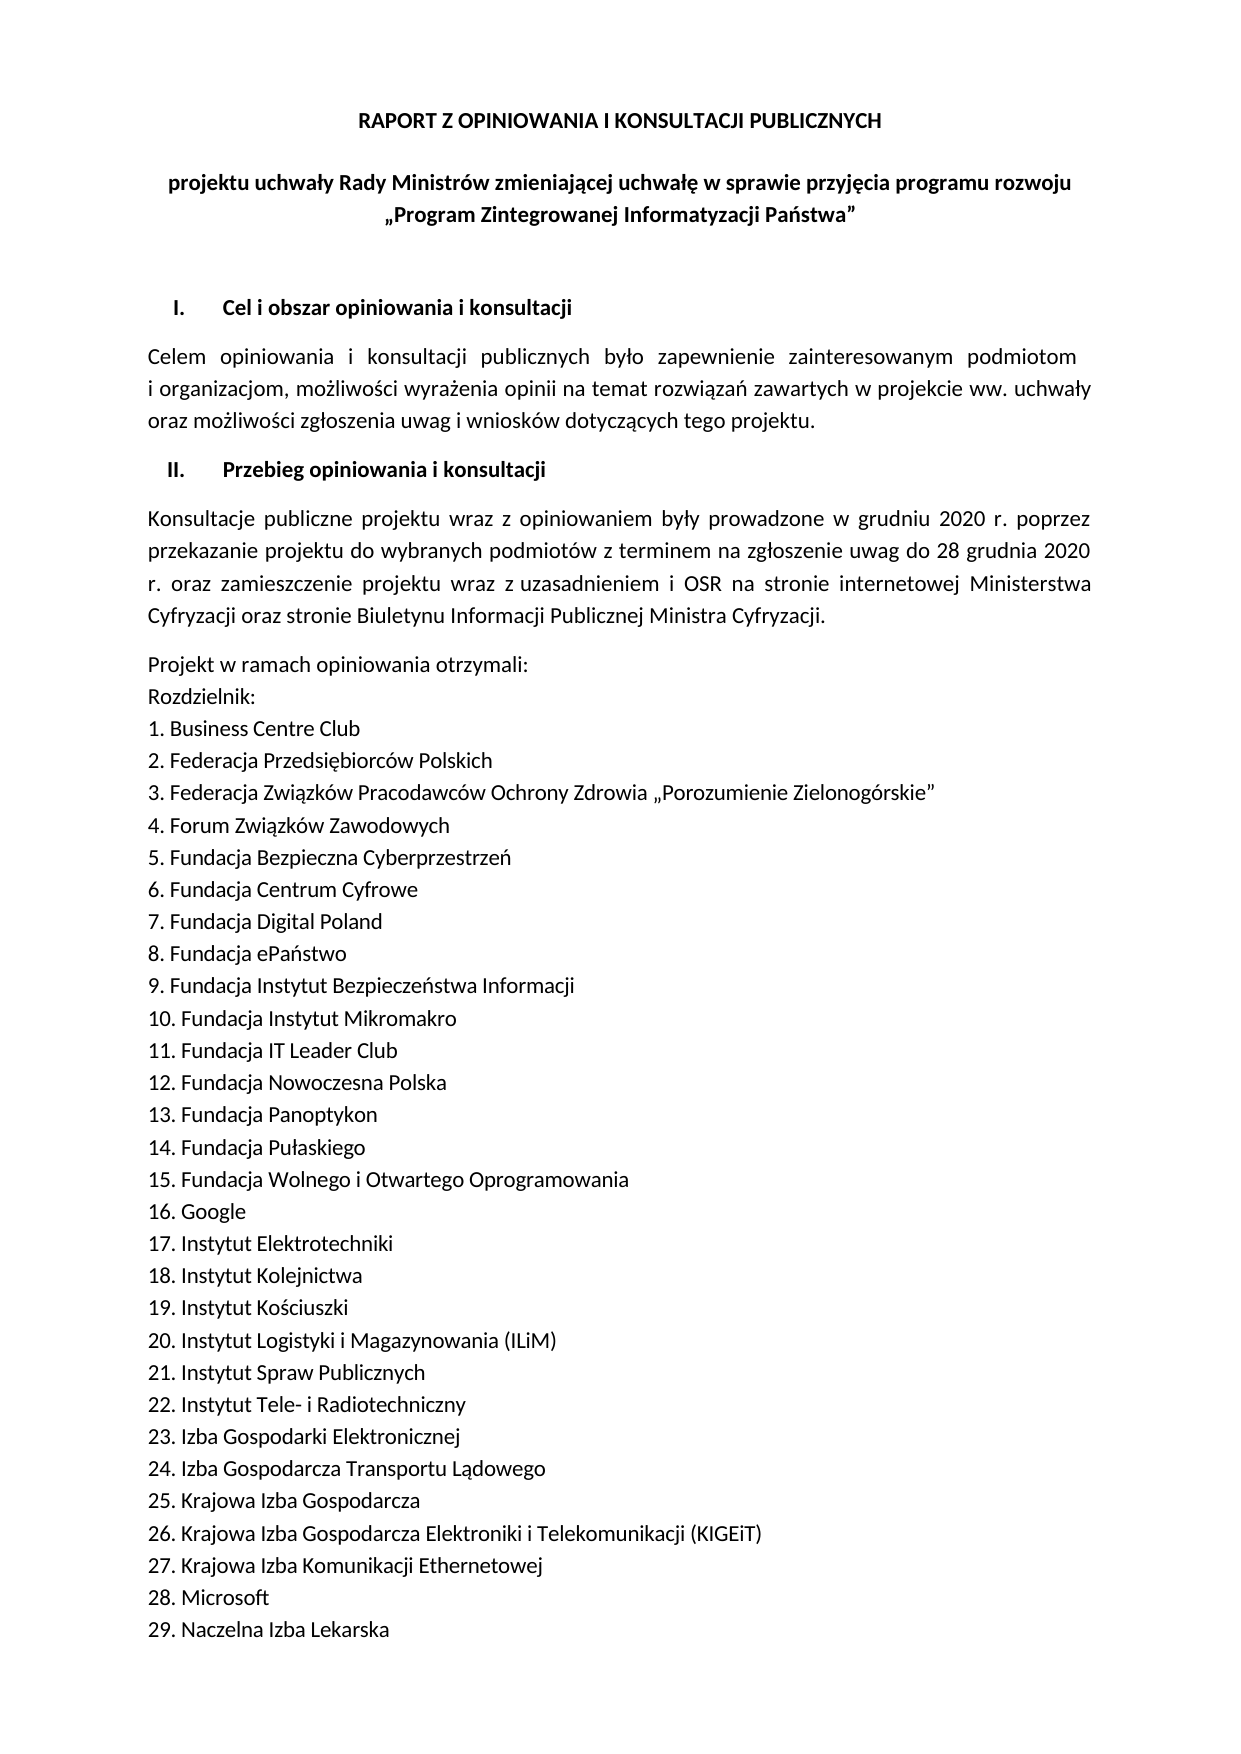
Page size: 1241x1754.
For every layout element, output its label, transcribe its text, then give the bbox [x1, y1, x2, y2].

text 8. Fundacja ePaństwo [148, 939, 1092, 967]
text 24. Izba Gospodarcza Transportu Lądowego [148, 1454, 1092, 1482]
text 13. Fundacja Panoptykon [148, 1100, 1092, 1128]
text 28. Microsoft [148, 1583, 1092, 1611]
text Rozdzielnik: [148, 682, 1092, 710]
text projektu uchwały Rady Ministrów zmieniającej uchwałę w sprawie przyjęcia programu rozwoju „Program Zintegrowanej Informatyzacji Państwa” [148, 168, 1092, 228]
text 1. Business Centre Club [148, 714, 1092, 742]
text 12. Fundacja Nowoczesna Polska [148, 1068, 1092, 1096]
text 6. Fundacja Centrum Cyfrowe [148, 875, 1092, 903]
text Celem opiniowania i konsultacji publicznych było zapewnienie zainteresowanym podmiotom i organizacjom, możliwości wyrażenia opinii na temat rozwiązań zawartych w projekcie ww. uchwały oraz możliwości zgłoszenia uwag i wniosków dotyczących tego projektu. [148, 342, 1092, 435]
text 22. Instytut Tele- i Radiotechniczny [148, 1390, 1092, 1418]
text 5. Fundacja Bezpieczna Cyberprzestrzeń [148, 843, 1092, 871]
text 7. Fundacja Digital Poland [148, 907, 1092, 935]
list Przebieg opiniowania i konsultacji [185, 456, 1092, 483]
text 27. Krajowa Izba Komunikacji Ethernetowej [148, 1551, 1092, 1579]
text 18. Instytut Kolejnictwa [148, 1261, 1092, 1289]
text 2. Federacja Przedsiębiorców Polskich [148, 746, 1092, 774]
text 4. Forum Związków Zawodowych [148, 811, 1092, 839]
text 21. Instytut Spraw Publicznych [148, 1358, 1092, 1386]
text Projekt w ramach opiniowania otrzymali: [148, 650, 1092, 678]
text 10. Fundacja Instytut Mikromakro [148, 1004, 1092, 1032]
text 11. Fundacja IT Leader Club [148, 1036, 1092, 1064]
text 19. Instytut Kościuszki [148, 1293, 1092, 1322]
text 25. Krajowa Izba Gospodarcza [148, 1487, 1092, 1515]
text 20. Instytut Logistyki i Magazynowania (ILiM) [148, 1326, 1092, 1354]
text 26. Krajowa Izba Gospodarcza Elektroniki i Telekomunikacji (KIGEiT) [148, 1519, 1092, 1547]
text 16. Google [148, 1197, 1092, 1225]
text RAPORT Z OPINIOWANIA I KONSULTACJI PUBLICZNYCH [148, 106, 1092, 134]
text 3. Federacja Związków Pracodawców Ochrony Zdrowia „Porozumienie Zielonogórskie” [148, 778, 1092, 807]
text 9. Fundacja Instytut Bezpieczeństwa Informacji [148, 972, 1092, 1000]
text 15. Fundacja Wolnego i Otwartego Oprogramowania [148, 1165, 1092, 1193]
text Konsultacje publiczne projektu wraz z opiniowaniem były prowadzone w grudniu 2020 r. poprzez przekazanie projektu do wybranych podmiotów z terminem na zgłoszenie uwag do 28 grudnia 2020 r. oraz zamieszczenie projektu wraz z uzasadnieniem i OSR na stronie internetowej Ministerstwa Cyfryzacji oraz stronie Biuletynu Informacji Publicznej Ministra Cyfryzacji. [148, 504, 1092, 629]
text 17. Instytut Elektrotechniki [148, 1229, 1092, 1257]
list Cel i obszar opiniowania i konsultacji [185, 293, 1092, 321]
text 14. Fundacja Pułaskiego [148, 1133, 1092, 1161]
text 23. Izba Gospodarki Elektronicznej [148, 1422, 1092, 1450]
text 29. Naczelna Izba Lekarska [148, 1615, 1092, 1643]
